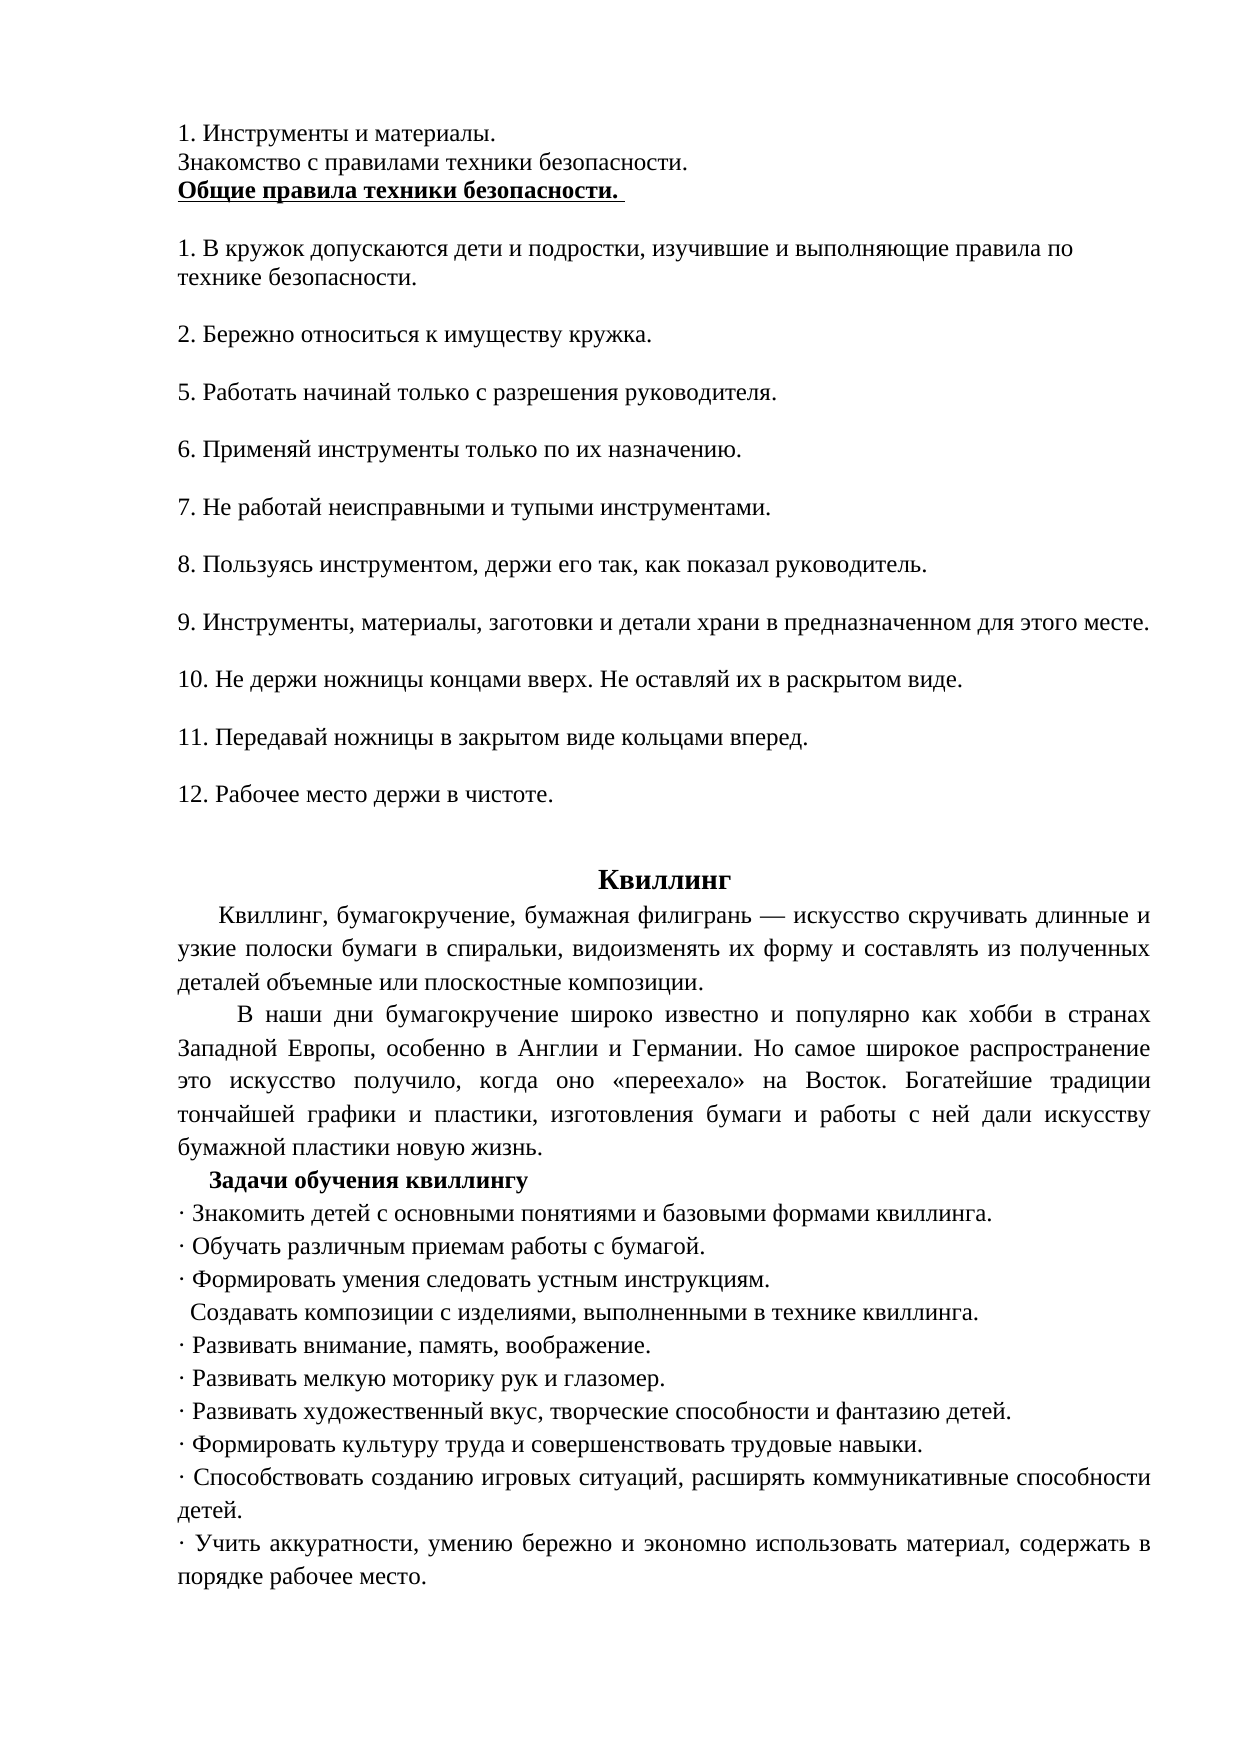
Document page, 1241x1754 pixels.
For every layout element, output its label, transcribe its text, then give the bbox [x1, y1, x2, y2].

text 11. Передавай ножницы в закрытом виде кольцами вперед. [177, 722, 1152, 751]
text · Формировать умения следовать устным инструкциям. [177, 1264, 1152, 1292]
text 5. Работать начинай только с разрешения руководителя. [177, 377, 1152, 406]
text Создавать композиции с изделиями, выполненными в технике квиллинга. [177, 1297, 1152, 1326]
text · Учить аккуратности, умению бережно и экономно использовать материал, содержать в порядке рабочее место. [177, 1528, 1152, 1590]
text · Способствовать созданию игровых ситуаций, расширять коммуникативные способности детей. [177, 1462, 1152, 1524]
text 8. Пользуясь инструментом, держи его так, как показал руководитель. [177, 549, 1152, 578]
text Общие правила техники безопасности. [177, 176, 1152, 204]
text Знакомство с правилами техники безопасности. [177, 147, 1152, 176]
text В наши дни бумагокручение широко известно и популярно как хобби в странах Западной Европы, особенно в Англии и Германии. Но самое широкое распространение это искусство получило, когда оно «переехало» на Восток. Богатейшие традиции тончайшей графики и пластики, изготовления бумаги и работы с ней дали искусству бумажной пластики новую жизнь. [177, 999, 1152, 1160]
text · Формировать культуру труда и совершенствовать трудовые навыки. [177, 1429, 1152, 1458]
text · Развивать мелкую моторику рук и глазомер. [177, 1363, 1152, 1392]
text Квиллинг, бумагокручение, бумажная филигрань — искусство скручивать длинные и узкие полоски бумаги в спиральки, видоизменять их форму и составлять из полученных деталей объемные или плоскостные композиции. [177, 901, 1152, 995]
text Задачи обучения квиллингу [177, 1165, 1152, 1193]
text · Знакомить детей с основными понятиями и базовыми формами квиллинга. [177, 1198, 1152, 1226]
text Квиллинг [177, 862, 1152, 896]
text 1. Инструменты и материалы. [177, 118, 1152, 147]
text · Обучать различным приемам работы с бумагой. [177, 1231, 1152, 1259]
text 9. Инструменты, материалы, заготовки и детали храни в предназначенном для этого месте. [177, 607, 1152, 636]
text 12. Рабочее место держи в чистоте. [177, 779, 1152, 808]
text 2. Бережно относиться к имуществу кружка. [177, 319, 1152, 348]
text 1. В кружок допускаются дети и подростки, изучившие и выполняющие правила по технике безопасности. [177, 233, 1152, 291]
text · Развивать художественный вкус, творческие способности и фантазию детей. [177, 1396, 1152, 1424]
text 7. Не работай неисправными и тупыми инструментами. [177, 492, 1152, 521]
text 6. Применяй инструменты только по их назначению. [177, 434, 1152, 463]
text · Развивать внимание, память, воображение. [177, 1330, 1152, 1358]
text 10. Не держи ножницы концами вверх. Не оставляй их в раскрытом виде. [177, 664, 1152, 693]
